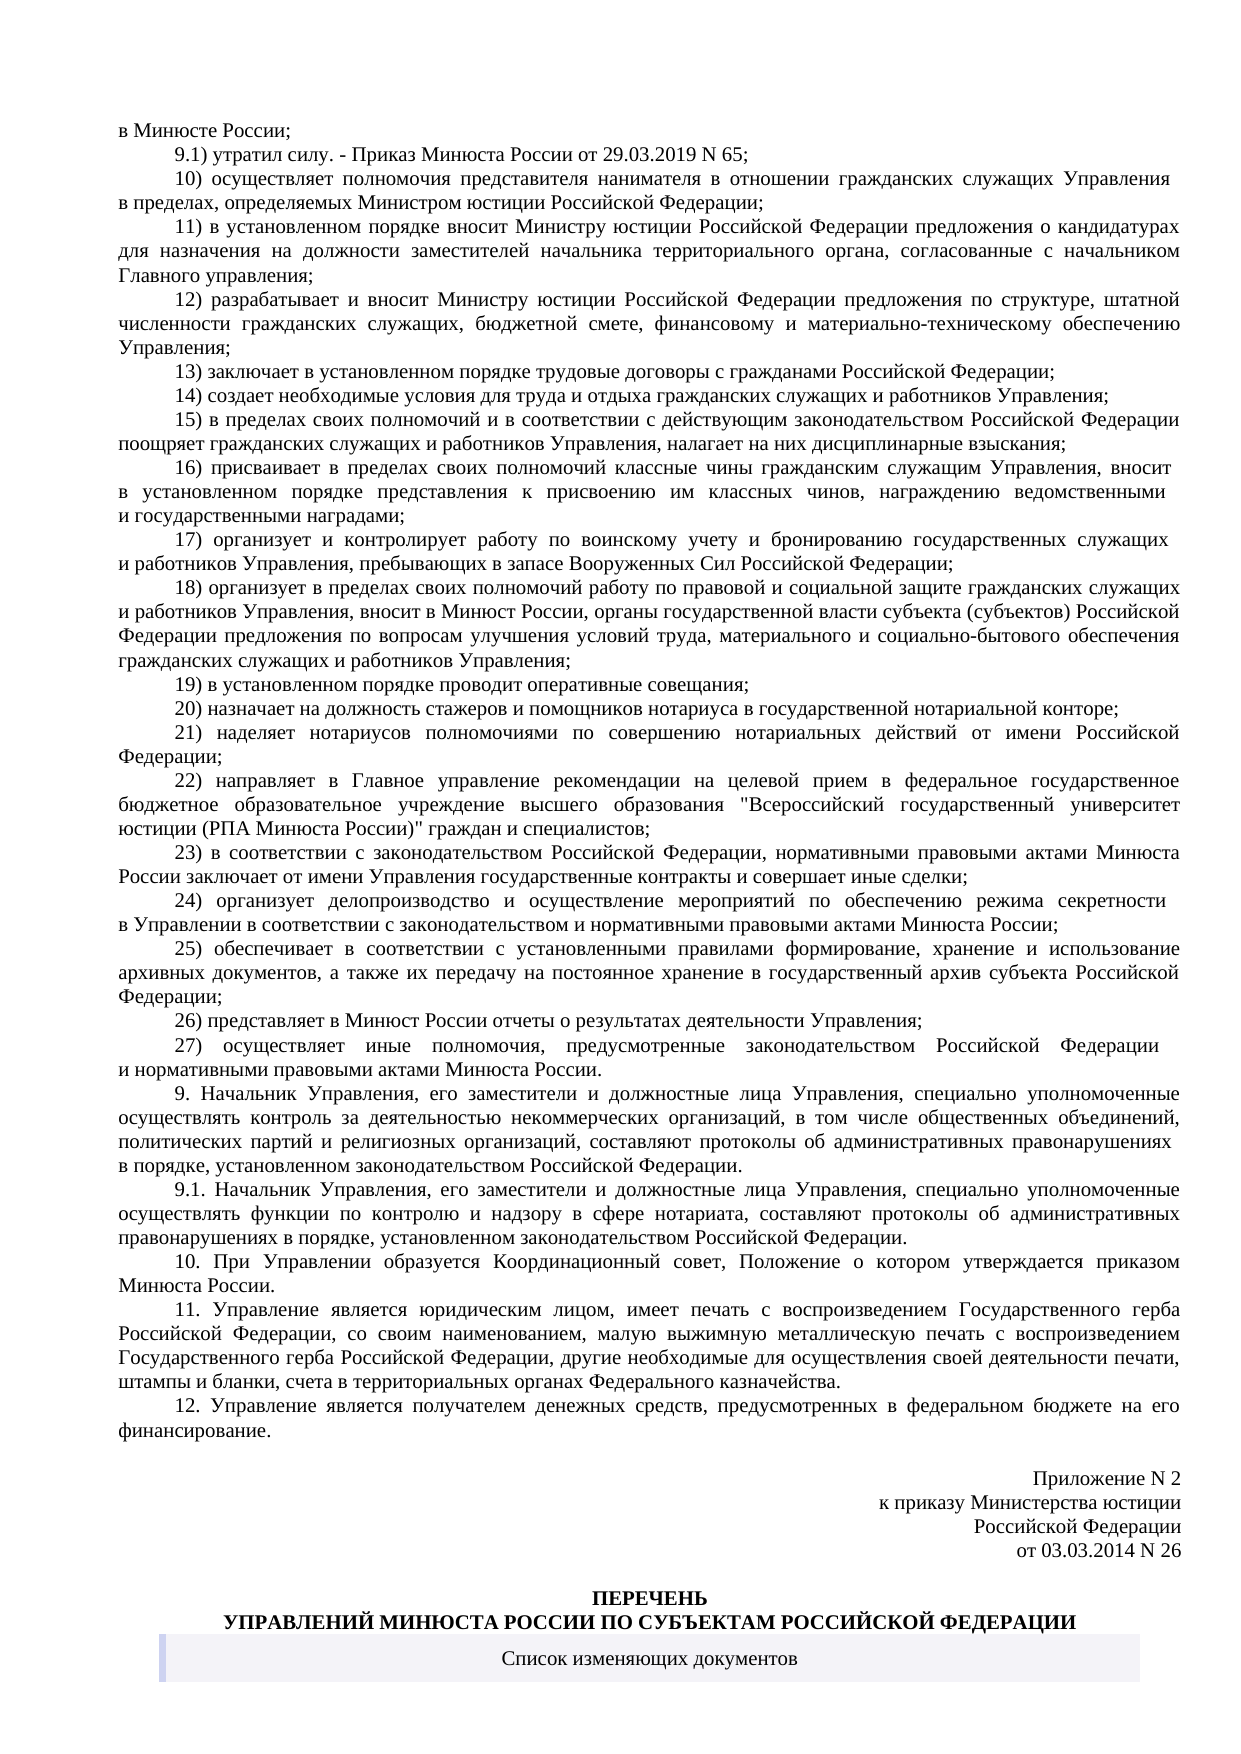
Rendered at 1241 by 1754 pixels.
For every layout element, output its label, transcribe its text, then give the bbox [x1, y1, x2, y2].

text 18) организует в пределах своих полномочий работу по правовой и социальной защите гражданских служащих и работников Управления, вносит в Минюст России, органы государственной власти субъекта (субъектов) Российской Федерации предложения по вопросам улучшения условий труда, материального и социально-бытового обеспечения гражданских служащих и работников Управления; [118, 575, 1181, 672]
text 19) в установленном порядке проводит оперативные совещания; [118, 672, 1181, 696]
text 10. При Управлении образуется Координационный совет, Положение о котором утверждается приказом Минюста России. [118, 1249, 1181, 1297]
text 23) в соответствии с законодательством Российской Федерации, нормативными правовыми актами Минюста России заключает от имени Управления государственные контракты и совершает иные сделки; [118, 840, 1181, 888]
text 9.1) утратил силу. - Приказ Минюста России от 29.03.2019 N 65; [118, 142, 1181, 166]
text 20) назначает на должность стажеров и помощников нотариуса в государственной нотариальной конторе; [118, 696, 1181, 720]
text 12) разрабатывает и вносит Министру юстиции Российской Федерации предложения по структуре, штатной численности гражданских служащих, бюджетной смете, финансовому и материально-техническому обеспечению Управления; [118, 287, 1181, 359]
text Российской Федерации [118, 1514, 1181, 1538]
text 25) обеспечивает в соответствии с установленными правилами формирование, хранение и использование архивных документов, а также их передачу на постоянное хранение в государственный архив субъекта Российской Федерации; [118, 936, 1181, 1008]
text 17) организует и контролирует работу по воинскому учету и бронированию государственных служащих и работников Управления, пребывающих в запасе Вооруженных Сил Российской Федерации; [118, 527, 1181, 575]
text 26) представляет в Минюст России отчеты о результатах деятельности Управления; [118, 1008, 1181, 1032]
text 11) в установленном порядке вносит Министру юстиции Российской Федерации предложения о кандидатурах для назначения на должности заместителей начальника территориального органа, согласованные с начальником Главного управления; [118, 214, 1181, 287]
text 9.1. Начальник Управления, его заместители и должностные лица Управления, специально уполномоченные осуществлять функции по контролю и надзору в сфере нотариата, составляют протоколы об административных правонарушениях в порядке, установленном законодательством Российской Федерации. [118, 1177, 1181, 1249]
text 11. Управление является юридическим лицом, имеет печать с воспроизведением Государственного герба Российской Федерации, со своим наименованием, малую выжимную металлическую печать с воспроизведением Государственного герба Российской Федерации, другие необходимые для осуществления своей деятельности печати, штампы и бланки, счета в территориальных органах Федерального казначейства. [118, 1297, 1181, 1393]
text 10) осуществляет полномочия представителя нанимателя в отношении гражданских служащих Управления в пределах, определяемых Министром юстиции Российской Федерации; [118, 166, 1181, 214]
title УПРАВЛЕНИЙ МИНЮСТА РОССИИ ПО СУБЪЕКТАМ РОССИЙСКОЙ ФЕДЕРАЦИИ [118, 1610, 1181, 1634]
text 13) заключает в установленном порядке трудовые договоры с гражданами Российской Федерации; [118, 359, 1181, 383]
text к приказу Министерства юстиции [118, 1490, 1181, 1514]
text 22) направляет в Главное управление рекомендации на целевой прием в федеральное государственное бюджетное образовательное учреждение высшего образования "Всероссийский государственный университет юстиции (РПА Минюста России)" граждан и специалистов; [118, 768, 1181, 840]
text 21) наделяет нотариусов полномочиями по совершению нотариальных действий от имени Российской Федерации; [118, 720, 1181, 768]
text 9. Начальник Управления, его заместители и должностные лица Управления, специально уполномоченные осуществлять контроль за деятельностью некоммерческих организаций, в том числе общественных объединений, политических партий и религиозных организаций, составляют протоколы об административных правонарушениях в порядке, установленном законодательством Российской Федерации. [118, 1081, 1181, 1177]
text 27) осуществляет иные полномочия, предусмотренные законодательством Российской Федерации и нормативными правовыми актами Минюста России. [118, 1032, 1181, 1081]
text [118, 118, 1181, 142]
text 15) в пределах своих полномочий и в соответствии с действующим законодательством Российской Федерации поощряет гражданских служащих и работников Управления, налагает на них дисциплинарные взыскания; [118, 407, 1181, 455]
text 14) создает необходимые условия для труда и отдыха гражданских служащих и работников Управления; [118, 383, 1181, 407]
title ПЕРЕЧЕНЬ [118, 1586, 1181, 1610]
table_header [166, 1634, 1134, 1682]
text 12. Управление является получателем денежных средств, предусмотренных в федеральном бюджете на его финансирование. [118, 1393, 1181, 1442]
text 24) организует делопроизводство и осуществление мероприятий по обеспечению режима секретности в Управлении в соответствии с законодательством и нормативными правовыми актами Минюста России; [118, 888, 1181, 936]
text 16) присваивает в пределах своих полномочий классные чины гражданским служащим Управления, вносит в установленном порядке представления к присвоению им классных чинов, награждению ведомственными и государственными наградами; [118, 455, 1181, 527]
text от 03.03.2014 N 26 [118, 1538, 1181, 1562]
text Приложение N 2 [118, 1466, 1181, 1490]
